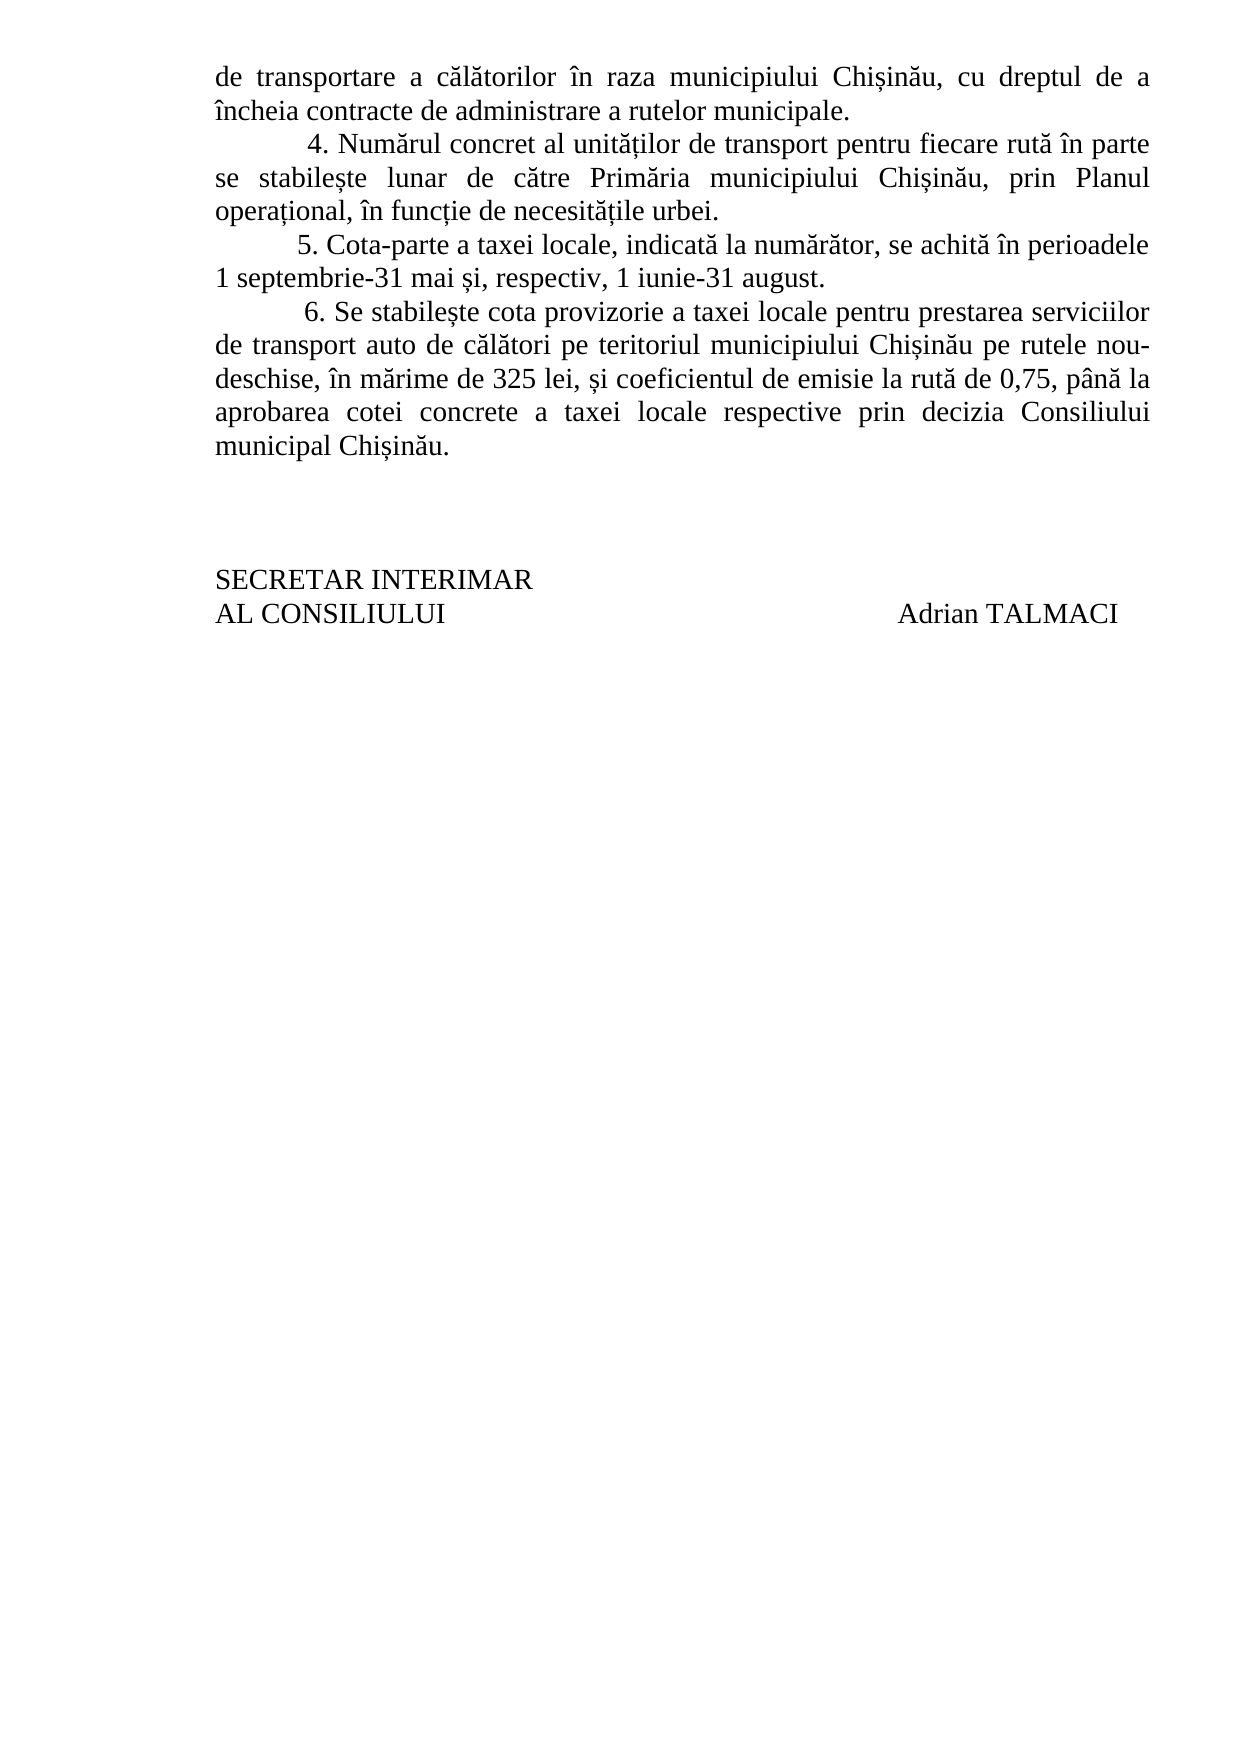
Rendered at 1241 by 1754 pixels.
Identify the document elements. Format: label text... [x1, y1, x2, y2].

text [215, 59, 1152, 126]
text 5. Cota-parte a taxei locale, indicată la numărător, se achită în perioadele 1 septembrie-31 mai și, respectiv, 1 iunie-31 august. [215, 227, 1152, 294]
text 4. Numărul concret al unităților de transport pentru fiecare rută în parte se stabilește lunar de către Primăria municipiului Chișinău, prin Planul operațional, în funcție de necesitățile urbei. [215, 126, 1152, 227]
text 6. Se stabilește cota provizorie a taxei locale pentru prestarea serviciilor de transport auto de călători pe teritoriul municipiului Chișinău pe rutele nou- deschise, în mărime de 325 lei, și coeficientul de emisie la rută de 0,75, până la aprobarea cotei concrete a taxei locale respective prin decizia Consiliului municipal Chișinău. [215, 294, 1152, 462]
text SECRETAR INTERIMAR [215, 562, 1152, 596]
text AL CONSILIULUI Adrian TALMACI [215, 596, 1152, 629]
